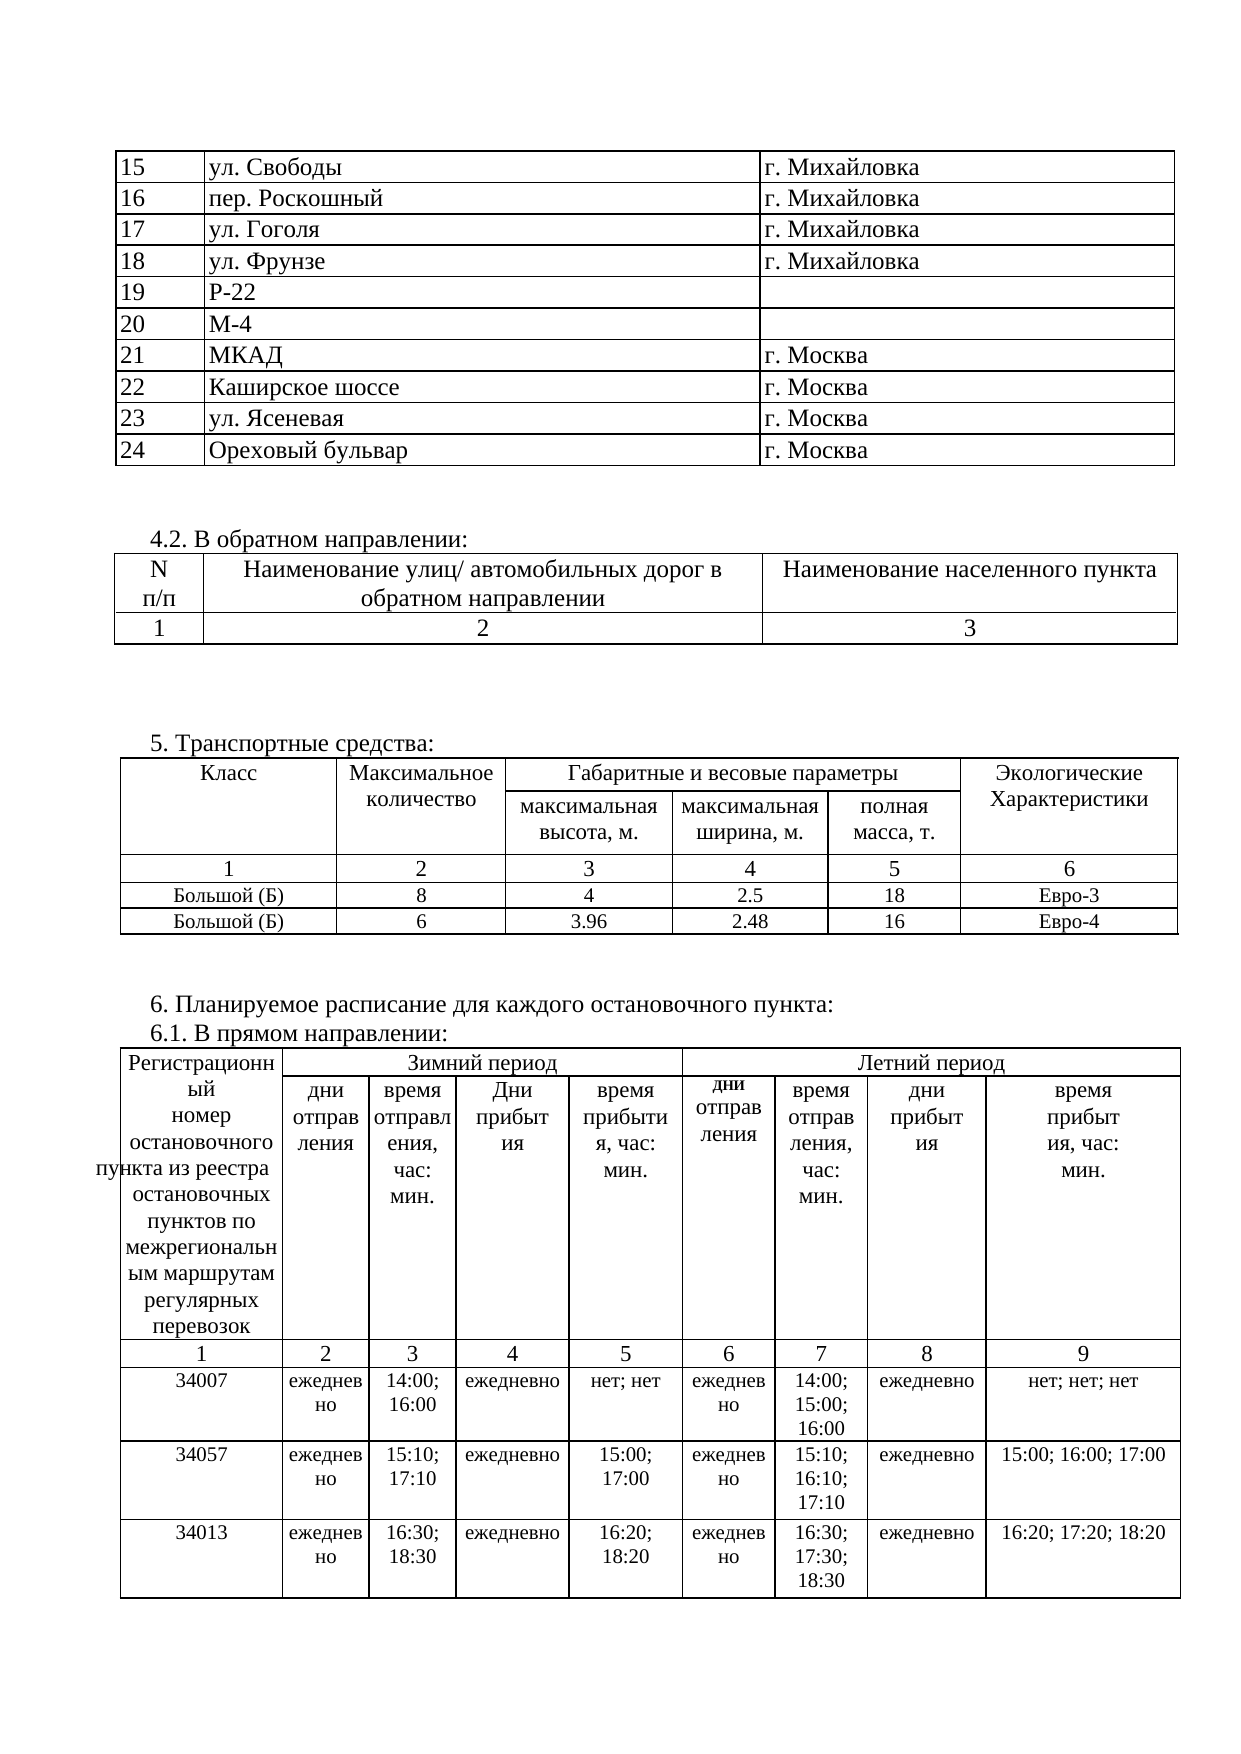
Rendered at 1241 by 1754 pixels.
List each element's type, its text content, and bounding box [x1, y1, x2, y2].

table_cell [761, 309, 1174, 339]
text 5. Транспортные средства: [150, 728, 1090, 757]
table_header Регистрационный номер остановочного пункта из реестра остановочных пунктов по межрегиональным маршрутам регулярных перевозок [121, 1049, 282, 1338]
table_cell 18 [829, 883, 960, 907]
table_cell 18 [117, 246, 204, 276]
table_cell Ореховый бульвар [205, 435, 759, 464]
table_cell 15:00; 17:00 [570, 1442, 682, 1519]
table_cell 8 [868, 1340, 985, 1366]
table_cell 3 [763, 611, 1177, 643]
table_cell 16:30; 17:30; 18:30 [776, 1520, 867, 1597]
table_cell 2 [337, 855, 505, 882]
table_cell 1 [115, 613, 203, 643]
table_cell г. Михайловка [761, 152, 1174, 181]
table_cell г. Москва [761, 340, 1174, 370]
table_cell 4 [457, 1340, 568, 1366]
table_cell МКАД [205, 340, 759, 370]
table_cell нет; нет; нет [987, 1368, 1180, 1440]
table_header Зимний период [283, 1049, 682, 1075]
table_cell ежедневно [683, 1520, 774, 1597]
table_header Летний период [683, 1049, 1180, 1075]
table_cell максимальная высота, м. [506, 792, 672, 854]
table_header Максимальное количество [337, 759, 505, 854]
table_cell 4 [673, 855, 827, 882]
table_cell максимальная ширина, м. [673, 792, 827, 854]
table_cell пер. Роскошный [205, 183, 759, 213]
table_cell ежедневно [283, 1442, 368, 1519]
table_cell ежедневно [683, 1368, 774, 1440]
table_cell г. Михайловка [761, 246, 1174, 276]
table_cell Евро-4 [961, 909, 1177, 933]
table_cell 2.48 [673, 909, 827, 933]
table_cell ежедневно [868, 1442, 985, 1519]
text 6. Планируемое расписание для каждого остановочного пункта: [150, 989, 1090, 1018]
table_header N п/п [115, 554, 203, 611]
table_cell ежедневно [868, 1368, 985, 1440]
table_cell 1 [121, 1340, 282, 1366]
table_cell ул. Фрунзе [205, 246, 759, 276]
table_cell Каширское шоссе [205, 372, 759, 402]
table_cell 5 [570, 1340, 682, 1366]
table_cell 7 [776, 1340, 867, 1366]
table_cell ежедневно [683, 1442, 774, 1519]
table_cell 16:20; 17:20; 18:20 [987, 1520, 1180, 1597]
table_cell полная масса, т. [829, 792, 960, 854]
table_cell дни отправ ления [283, 1077, 368, 1338]
table_cell 16 [829, 909, 960, 933]
table_cell 15:00; 16:00; 17:00 [987, 1442, 1180, 1519]
table_cell время отправ ления, час: мин. [776, 1077, 867, 1338]
table_cell г. Михайловка [761, 183, 1174, 213]
table_cell 6 [683, 1340, 774, 1366]
table_cell 15:10; 17:10 [370, 1442, 455, 1519]
table_cell 24 [117, 435, 204, 464]
table_cell 23 [117, 403, 204, 433]
table_cell 34007 [121, 1368, 282, 1440]
table_cell 34013 [121, 1520, 282, 1597]
table_cell Евро-3 [961, 883, 1177, 907]
table_cell 15 [117, 152, 204, 181]
table_cell 17 [117, 215, 204, 244]
table_cell Большой (Б) [121, 883, 336, 907]
table_cell ежедневно [457, 1368, 568, 1440]
table_cell ежедневно [283, 1520, 368, 1597]
table_cell г. Москва [761, 403, 1174, 433]
table_cell время прибыт ия, час: мин. [987, 1077, 1180, 1338]
table_cell ул. Свободы [205, 152, 759, 181]
table_cell ежедневно [457, 1520, 568, 1597]
table_cell 34057 [121, 1442, 282, 1519]
table_cell ежедневно [283, 1368, 368, 1440]
table_cell 14:00; 16:00 [370, 1368, 455, 1440]
table_cell г. Москва [761, 435, 1174, 464]
table_cell Большой (Б) [121, 909, 336, 933]
table_cell 3 [506, 855, 672, 882]
table_cell 4 [506, 883, 672, 907]
table_cell г. Москва [761, 372, 1174, 402]
table_cell 2 [283, 1340, 368, 1366]
table_cell ежедневно [868, 1520, 985, 1597]
table_cell 16:30; 18:30 [370, 1520, 455, 1597]
table_cell 15:10; 16:10; 17:10 [776, 1442, 867, 1519]
table_cell 3.96 [506, 909, 672, 933]
table_cell 1 [121, 855, 336, 882]
table_header Экологические Характеристики [961, 759, 1177, 854]
table_cell [761, 277, 1174, 307]
table_cell дни прибыт ия [868, 1077, 985, 1338]
table_cell 9 [987, 1340, 1180, 1366]
table_cell ул. Ясеневая [205, 403, 759, 433]
table_cell 5 [829, 855, 960, 882]
table_cell 19 [117, 277, 204, 307]
table_cell Р-22 [205, 277, 759, 307]
text 6.1. В прямом направлении: [150, 1018, 1090, 1047]
table_cell 2 [204, 613, 762, 643]
table_cell время отправл ения, час: мин. [370, 1077, 455, 1338]
table_header Наименование населенного пункта [763, 554, 1177, 611]
table_cell 22 [117, 372, 204, 402]
table_cell г. Михайловка [761, 215, 1174, 244]
table_cell ул. Гоголя [205, 215, 759, 244]
table_header Класс [121, 759, 336, 854]
table_cell 16:20; 18:20 [570, 1520, 682, 1597]
table_header Габаритные и весовые параметры [506, 759, 960, 790]
table_cell 8 [337, 883, 505, 907]
table_cell 14:00; 15:00; 16:00 [776, 1368, 867, 1440]
table_cell Дни прибыт ия [457, 1077, 568, 1338]
table_cell ДНИ отправ ления [683, 1077, 774, 1338]
table_cell 20 [117, 309, 204, 339]
table_cell 6 [337, 909, 505, 933]
text 4.2. В обратном направлении: [150, 524, 1090, 552]
table_header Наименование улиц/ автомобильных дорог в обратном направлении [204, 554, 762, 611]
table_cell ежедневно [457, 1442, 568, 1519]
table_cell 16 [117, 183, 204, 213]
table_cell 6 [961, 855, 1177, 882]
table_cell М-4 [205, 309, 759, 339]
table_cell 2.5 [673, 883, 827, 907]
table_cell нет; нет [570, 1368, 682, 1440]
table_cell 21 [117, 340, 204, 370]
table_cell 3 [370, 1340, 455, 1366]
table_cell время прибыти я, час: мин. [570, 1077, 682, 1338]
